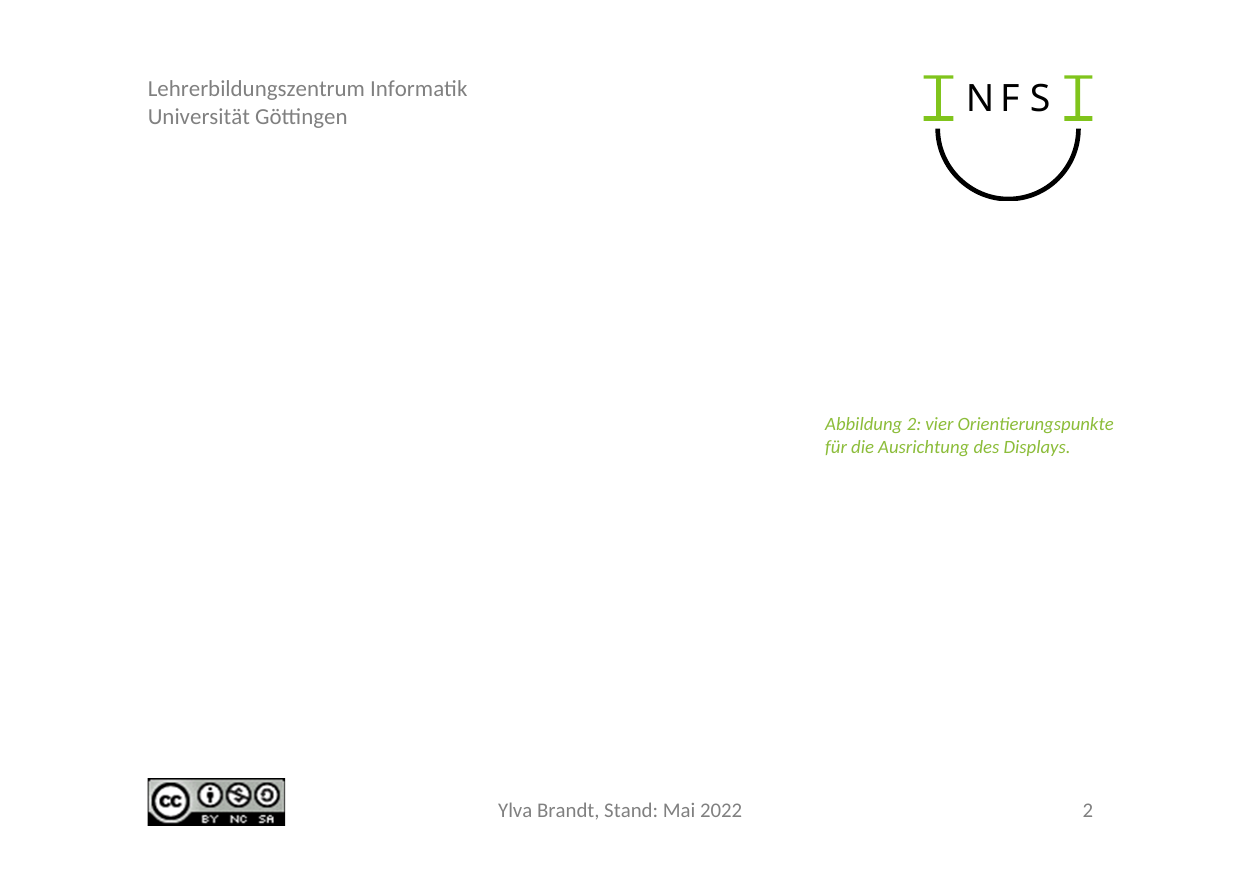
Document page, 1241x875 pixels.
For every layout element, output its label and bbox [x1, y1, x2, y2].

picture [147, 778, 286, 826]
